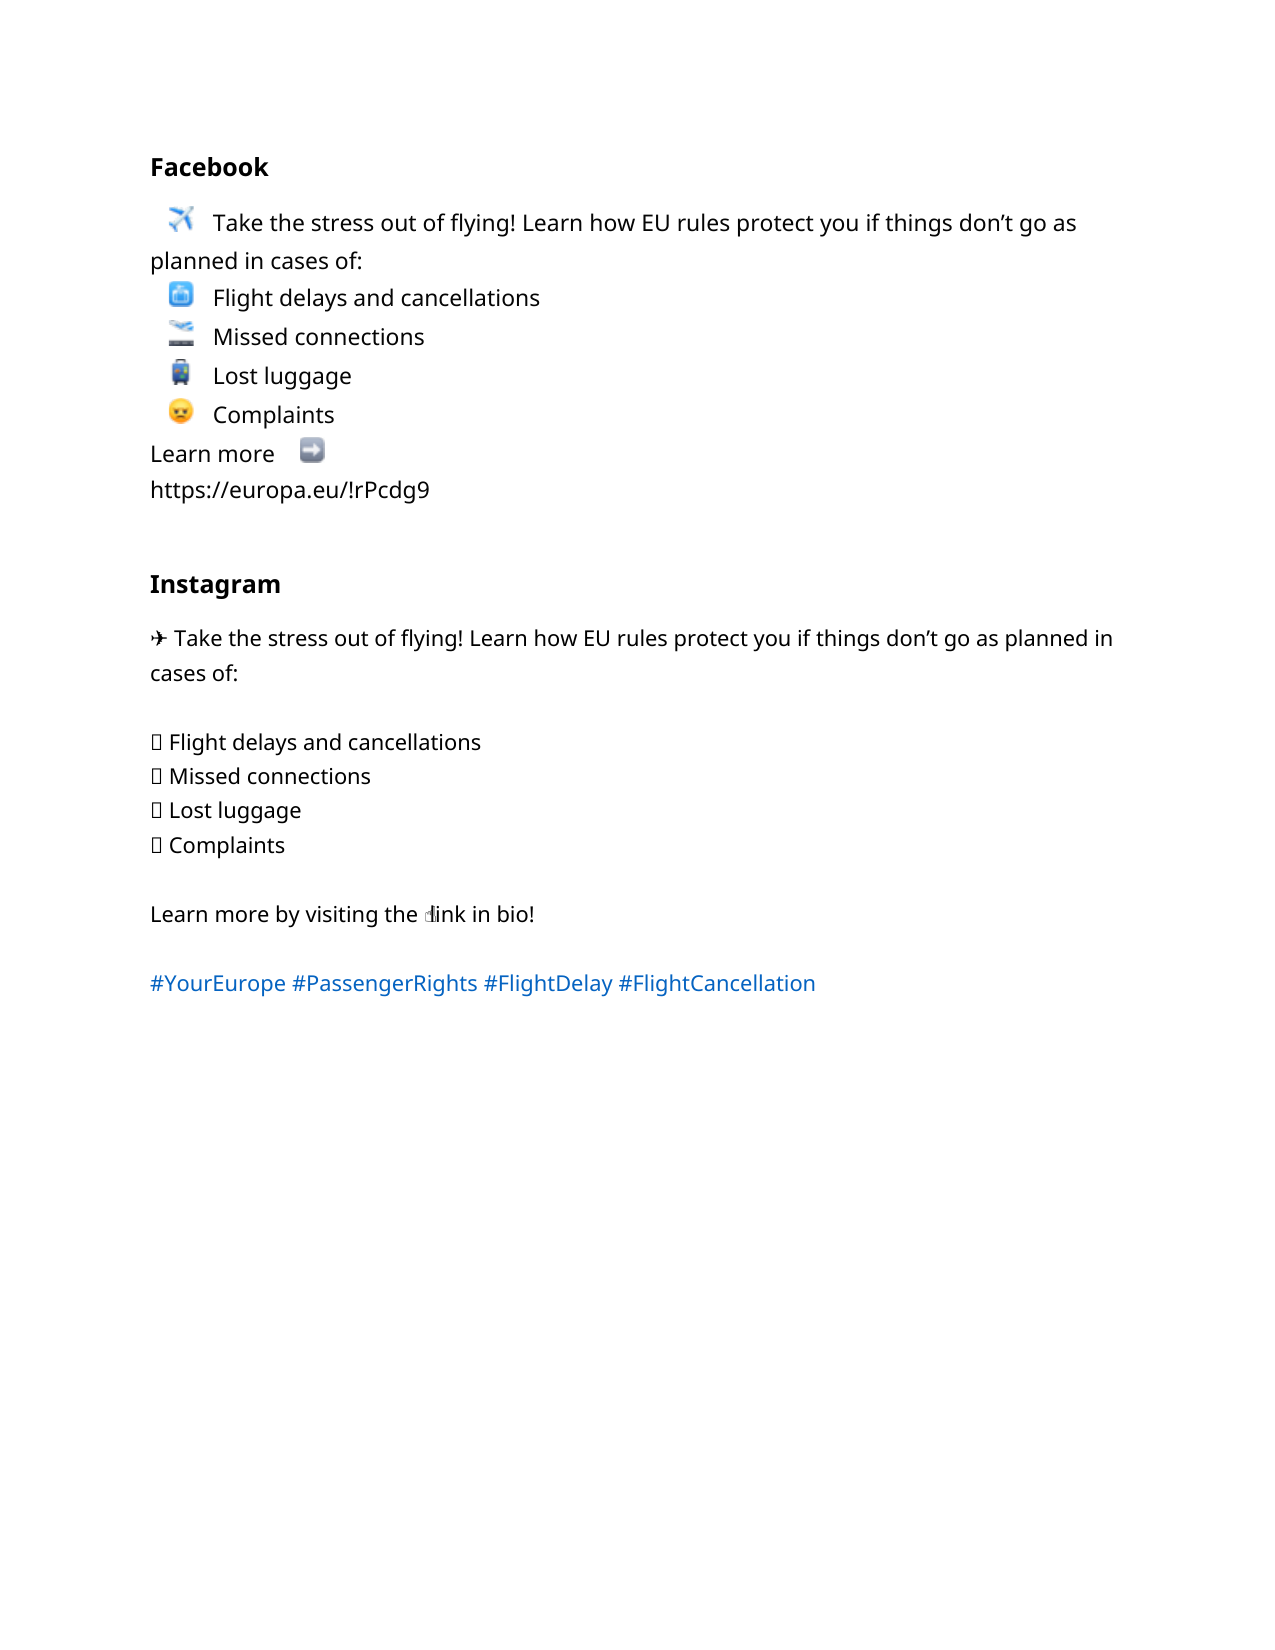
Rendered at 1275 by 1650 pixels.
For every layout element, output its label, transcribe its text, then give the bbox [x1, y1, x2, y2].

text Learn more [150, 438, 1125, 469]
text Complaints [150, 399, 1125, 433]
text ✈️ Take the stress out of flying! Learn how EU rules protect you if things don’t go as planned in cases of:⁣ ⁣ 🛅 Flight delays and cancellations⁣ 🛫 Missed connections⁣ 🧳 Lost luggage ⁣ 😠 Complaints⁣ ⁣ Learn more by visiting the 🔗 link in bio! ☝️⁣ ⁣ #YourEurope #PassengerRights #FlightDelay #FlightCancellation [150, 623, 1125, 998]
text Lost luggage [150, 359, 1125, 394]
text Missed connections [150, 321, 1125, 354]
text Take the stress out of flying! Learn how EU rules protect you if things don’t go as planned in cases of: [150, 206, 1125, 276]
text Facebook [150, 150, 1125, 184]
text https://europa.eu/!rPcdg9 [150, 474, 1125, 506]
text Instagram [150, 567, 1125, 601]
text Flight delays and cancellations [150, 281, 1125, 316]
